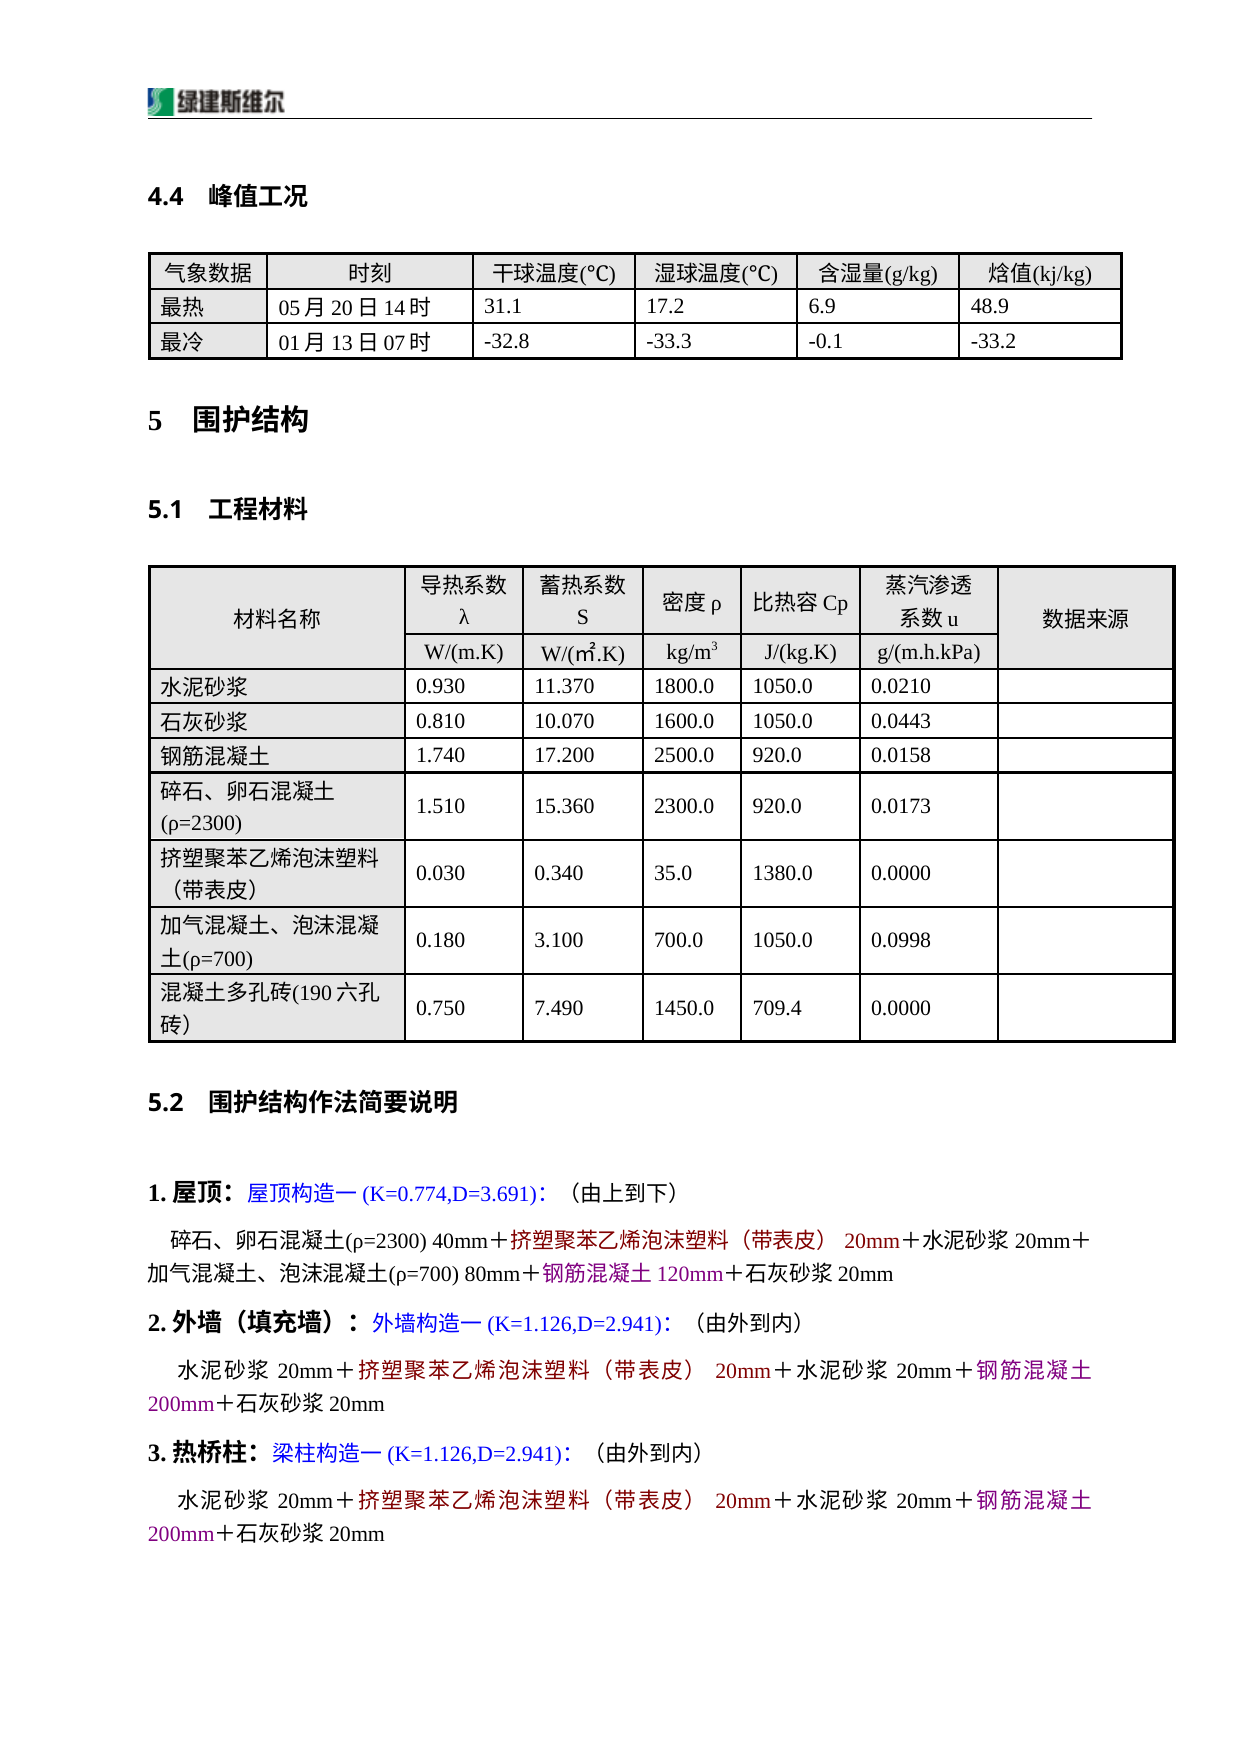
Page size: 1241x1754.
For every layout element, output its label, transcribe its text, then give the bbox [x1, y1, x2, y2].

table_cell 0.810 [406, 704, 522, 737]
table_cell 15.360 [524, 774, 642, 838]
table_cell [999, 704, 1172, 737]
table_cell 11.370 [524, 670, 642, 702]
table_cell 920.0 [742, 774, 859, 838]
table_cell W/(m.K) [406, 635, 522, 668]
table_cell [999, 670, 1172, 702]
table_cell 0.340 [524, 841, 642, 906]
table_cell 0.0000 [861, 841, 997, 906]
table_header 气象数据 [151, 255, 266, 288]
table_cell [999, 841, 1172, 906]
table_cell 混凝土多孔砖(190六孔砖） [151, 975, 404, 1040]
subtitle 峰值工况 [148, 162, 1092, 227]
table_cell 17.2 [636, 290, 796, 322]
table_cell [999, 774, 1172, 838]
table_cell 1050.0 [742, 704, 859, 737]
picture [147, 88, 288, 116]
table_cell 17.200 [524, 739, 642, 771]
table_cell 1600.0 [644, 704, 740, 737]
text 1. 屋顶：屋顶构造一 (K=0.774,D=3.691)：（由上到下） [148, 1158, 1092, 1223]
table_cell 31.1 [474, 290, 634, 322]
subtitle 工程材料 [148, 475, 1092, 540]
text 3. 热桥柱：梁柱构造一 (K=1.126,D=2.941)：（由外到内） [148, 1418, 1092, 1483]
table_cell 35.0 [644, 841, 740, 906]
table_cell [999, 908, 1172, 973]
table_cell 1050.0 [742, 670, 859, 702]
text 碎石、卵石混凝土(ρ=2300) 40mm＋挤塑聚苯乙烯泡沫塑料（带表皮） 20mm＋水泥砂浆 20mm＋加气混凝土、泡沫混凝土(ρ=700) 80mm＋钢筋混凝土 120mm＋石灰砂浆 20mm [148, 1223, 1092, 1288]
text 水泥砂浆 20mm＋挤塑聚苯乙烯泡沫塑料（带表皮） 20mm＋水泥砂浆 20mm＋钢筋混凝土 200mm＋石灰砂浆 20mm [148, 1353, 1092, 1418]
table_cell -0.1 [798, 324, 958, 357]
table_cell 2500.0 [644, 739, 740, 771]
table_cell 钢筋混凝土 [151, 739, 404, 771]
table_cell 0.180 [406, 908, 522, 973]
table_cell 1380.0 [742, 841, 859, 906]
table_cell 0.0173 [861, 774, 997, 838]
table_cell 石灰砂浆 [151, 704, 404, 737]
table_header 含湿量(g/kg) [798, 255, 958, 288]
table_cell 1800.0 [644, 670, 740, 702]
table_cell 05月20日14时 [268, 290, 472, 322]
table_cell 0.030 [406, 841, 522, 906]
table_cell [999, 739, 1172, 771]
table_header 数据来源 [999, 568, 1172, 668]
table_cell kg/m3 [644, 635, 740, 668]
subtitle 围护结构作法简要说明 [148, 1068, 1092, 1133]
table_header 比热容Cp [742, 568, 859, 633]
table_header 焓值(kj/kg) [960, 255, 1120, 288]
table_cell 1050.0 [742, 908, 859, 973]
table_header 导热系数λ [406, 568, 522, 633]
table_cell 709.4 [742, 975, 859, 1040]
table_cell -32.8 [474, 324, 634, 357]
table_cell 0.0998 [861, 908, 997, 973]
table_cell 水泥砂浆 [151, 670, 404, 702]
table_cell 2300.0 [644, 774, 740, 838]
table_header 蓄热系数S [524, 568, 642, 633]
table_cell 48.9 [960, 290, 1120, 322]
table_cell 1.740 [406, 739, 522, 771]
table_cell 7.490 [524, 975, 642, 1040]
table_cell 0.0158 [861, 739, 997, 771]
table_header 蒸汽渗透 系数u [861, 568, 997, 633]
table_cell 10.070 [524, 704, 642, 737]
table_cell 0.750 [406, 975, 522, 1040]
table_cell 最冷 [151, 324, 266, 357]
table_cell 加气混凝土、泡沫混凝土(ρ=700) [151, 908, 404, 973]
table_cell 最热 [151, 290, 266, 322]
table_cell 碎石、卵石混凝土(ρ=2300) [151, 774, 404, 838]
table_cell 920.0 [742, 739, 859, 771]
table_header 湿球温度(℃) [636, 255, 796, 288]
table_cell 1.510 [406, 774, 522, 838]
text 水泥砂浆 20mm＋挤塑聚苯乙烯泡沫塑料（带表皮） 20mm＋水泥砂浆 20mm＋钢筋混凝土 200mm＋石灰砂浆 20mm [148, 1483, 1092, 1548]
table_header 材料名称 [151, 568, 404, 668]
text 2. 外墙（填充墙）：外墙构造一 (K=1.126,D=2.941)：（由外到内） [148, 1288, 1092, 1353]
table_header 密度ρ [644, 568, 740, 633]
table_cell W/(㎡.K) [524, 635, 642, 668]
table_header 干球温度(℃) [474, 255, 634, 288]
table_cell 挤塑聚苯乙烯泡沫塑料（带表皮） [151, 841, 404, 906]
table_cell 0.930 [406, 670, 522, 702]
table_cell [999, 975, 1172, 1040]
table_cell 0.0000 [861, 975, 997, 1040]
table_cell 6.9 [798, 290, 958, 322]
table_cell 0.0443 [861, 704, 997, 737]
table_cell -33.2 [960, 324, 1120, 357]
table_header 时刻 [268, 255, 472, 288]
table_cell 700.0 [644, 908, 740, 973]
subtitle 围护结构 [148, 385, 1092, 450]
table_cell 3.100 [524, 908, 642, 973]
table_cell -33.3 [636, 324, 796, 357]
table_cell 01月13日07时 [268, 324, 472, 357]
table_cell 1450.0 [644, 975, 740, 1040]
table_cell 0.0210 [861, 670, 997, 702]
table_cell J/(kg.K) [742, 635, 859, 668]
table_cell g/(m.h.kPa) [861, 635, 997, 668]
